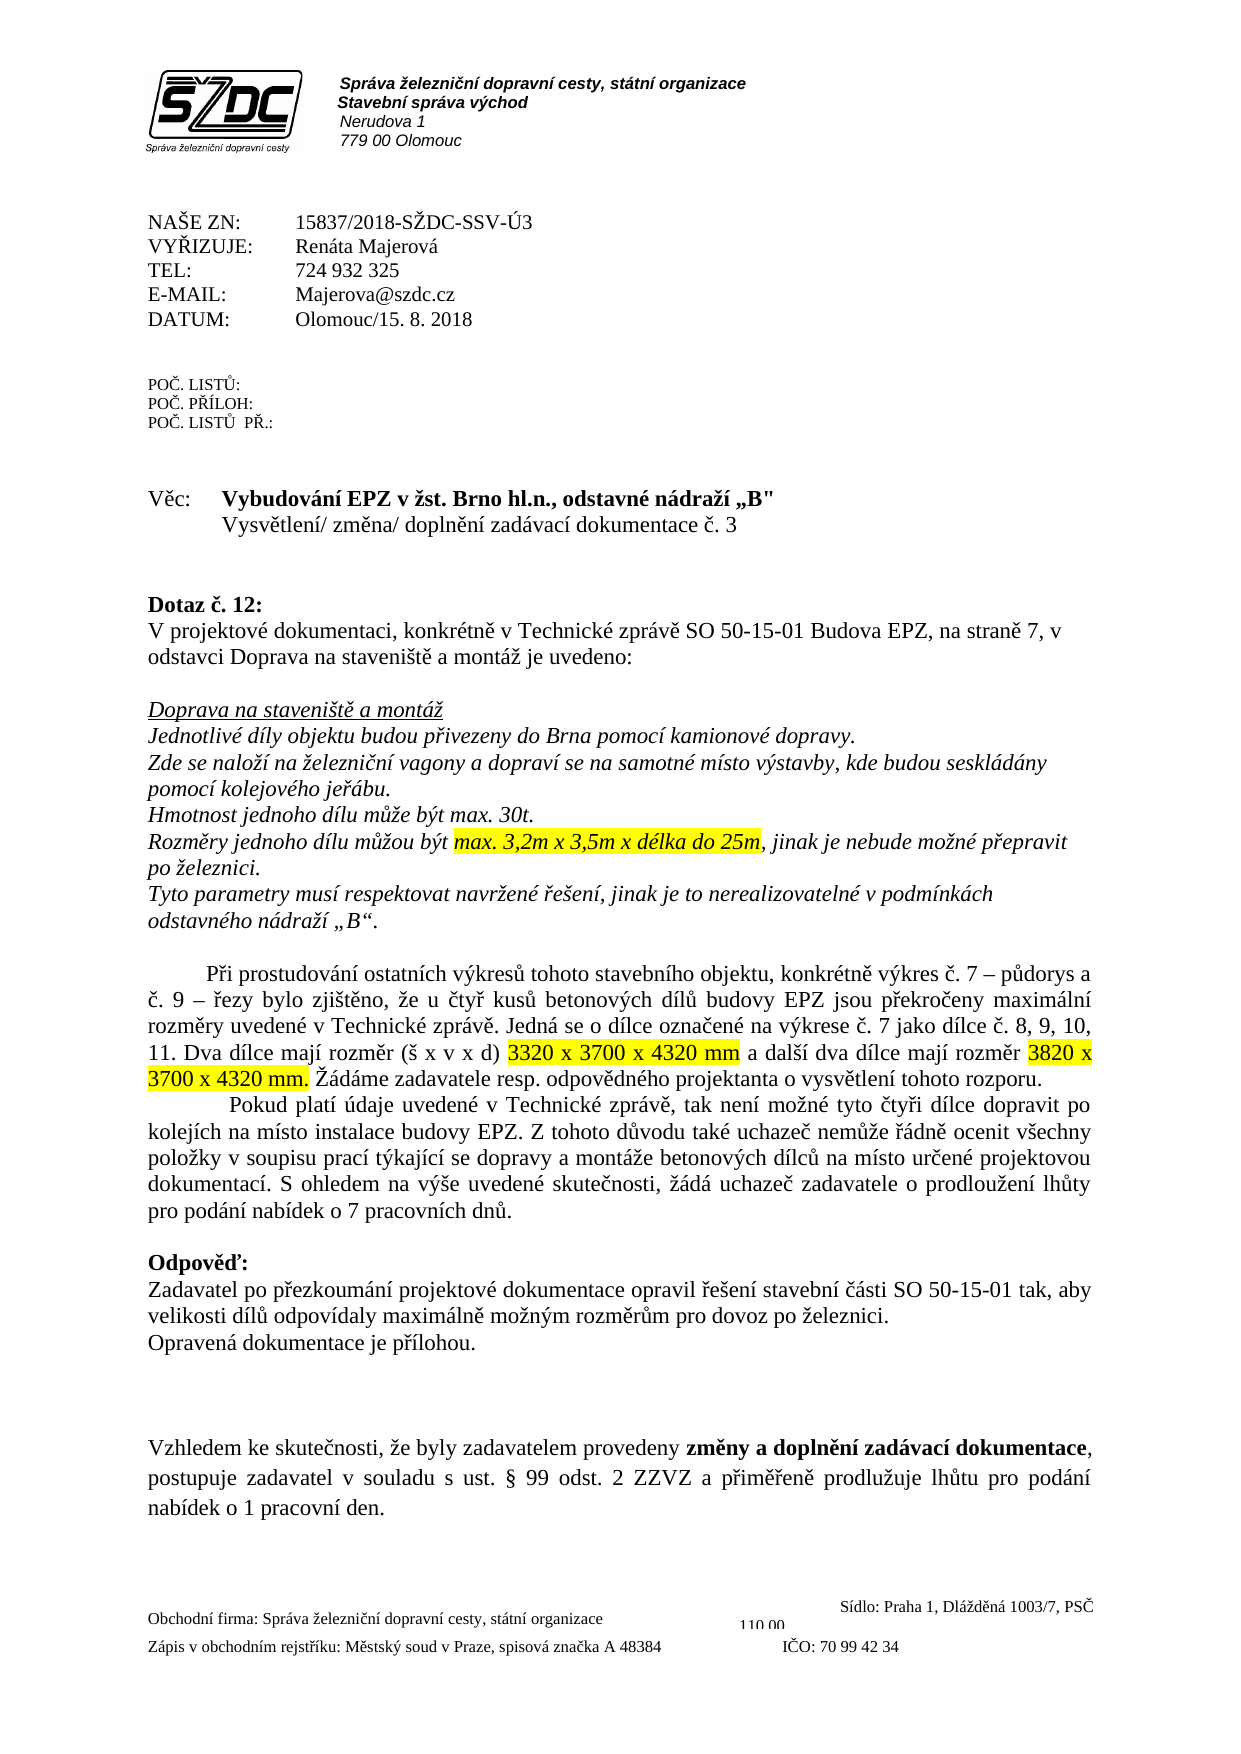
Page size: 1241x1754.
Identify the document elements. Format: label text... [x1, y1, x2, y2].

text Vzhledem ke skutečnosti, že byly zadavatelem provedeny změny a doplnění zadávací dokumentace, postupuje zadavatel v souladu s ust. § 99 odst. 2 ZZVZ a přiměřeně prodlužuje lhůtu pro podání nabídek o 1 pracovní den. [148, 1434, 1093, 1521]
text po železnici. [148, 854, 1093, 881]
text POČ. LISTŮ PŘ.: [148, 413, 1093, 432]
text Jednotlivé díly objektu budou přivezeny do Brna pomocí kamionové dopravy. [148, 722, 1093, 749]
text Zde se naloží na železniční vagony a dopraví se na samotné místo výstavby, kde budou seskládány [148, 749, 1093, 775]
text Pokud platí údaje uvedené v Technické zprávě, tak není možné tyto čtyři dílce dopravit po kolejích na místo instalace budovy EPZ. Z tohoto důvodu také uchazeč nemůže řádně ocenit všechny položky v soupisu prací týkající se dopravy a montáže betonových dílců na místo určené projektovou dokumentací. S ohledem na výše uvedené skutečnosti, žádá uchazeč zadavatele o prodloužení lhůty pro podání nabídek o 7 pracovních dnů. [148, 1091, 1093, 1223]
text Opravená dokumentace je přílohou. [148, 1328, 1093, 1355]
text NAŠE ZN: 15837/2018-SŽDC-SSV-Ú3 [148, 210, 1093, 234]
text Vysvětlení/ změna/ doplnění zadávací dokumentace č. 3 [221, 512, 1093, 538]
text Doprava na staveniště a montáž [148, 696, 1093, 722]
text V projektové dokumentaci, konkrétně v Technické zprávě SO 50-15-01 Budova EPZ, na straně 7, v odstavci Doprava na staveniště a montáž je uvedeno: [148, 617, 1093, 670]
text pomocí kolejového jeřábu. [148, 775, 1093, 801]
text VYŘIZUJE: Renáta Majerová [148, 234, 1093, 258]
text Věc: Vybudování EPZ v žst. Brno hl.n., odstavné nádraží „B" [148, 485, 1093, 512]
text TEL: 724 932 325 [148, 258, 1093, 282]
text POČ. PŘÍLOH: [148, 394, 1093, 413]
text Při prostudování ostatních výkresů tohoto stavebního objektu, konkrétně výkres č. 7 – půdorys a č. 9 – řezy bylo zjištěno, že u čtyř kusů betonových dílů budovy EPZ jsou překročeny maximální rozměry uvedené v Technické zprávě. Jedná se o dílce označené na výkrese č. 7 jako dílce č. 8, 9, 10, 11. Dva dílce mají rozměr (š x v x d) 3320 x 3700 x 4320 mm a další dva dílce mají rozměr 3820 x 3700 x 4320 mm. Žádáme zadavatele resp. odpovědného projektanta o vysvětlení tohoto rozporu. [148, 959, 1093, 1091]
text Dotaz č. 12: [148, 591, 1093, 617]
text DATUM: Olomouc/15. 8. 2018 [148, 306, 1093, 331]
text Tyto parametry musí respektovat navržené řešení, jinak je to nerealizovatelné v podmínkách [148, 881, 1093, 907]
text Odpověď: [148, 1249, 1093, 1276]
text Rozměry jednoho dílu můžou být max. 3,2m x 3,5m x délka do 25m, jinak je nebude možné přepravit [761, 828, 1093, 854]
text Rozměry jednoho dílu můžou být max. 3,2m x 3,5m x délka do 25m, jinak je nebude možné přepravit [148, 828, 454, 854]
text Hmotnost jednoho dílu může být max. 30t. [148, 801, 1093, 828]
text E-MAIL: Majerova@szdc.cz [148, 282, 1093, 306]
text POČ. LISTŮ: [148, 375, 1093, 394]
picture [145, 69, 303, 153]
text Zadavatel po přezkoumání projektové dokumentace opravil řešení stavební části SO 50-15-01 tak, aby velikosti dílů odpovídaly maximálně možným rozměrům pro dovoz po železnici. [148, 1276, 1093, 1328]
text odstavného nádraží „B“. [148, 907, 1093, 933]
